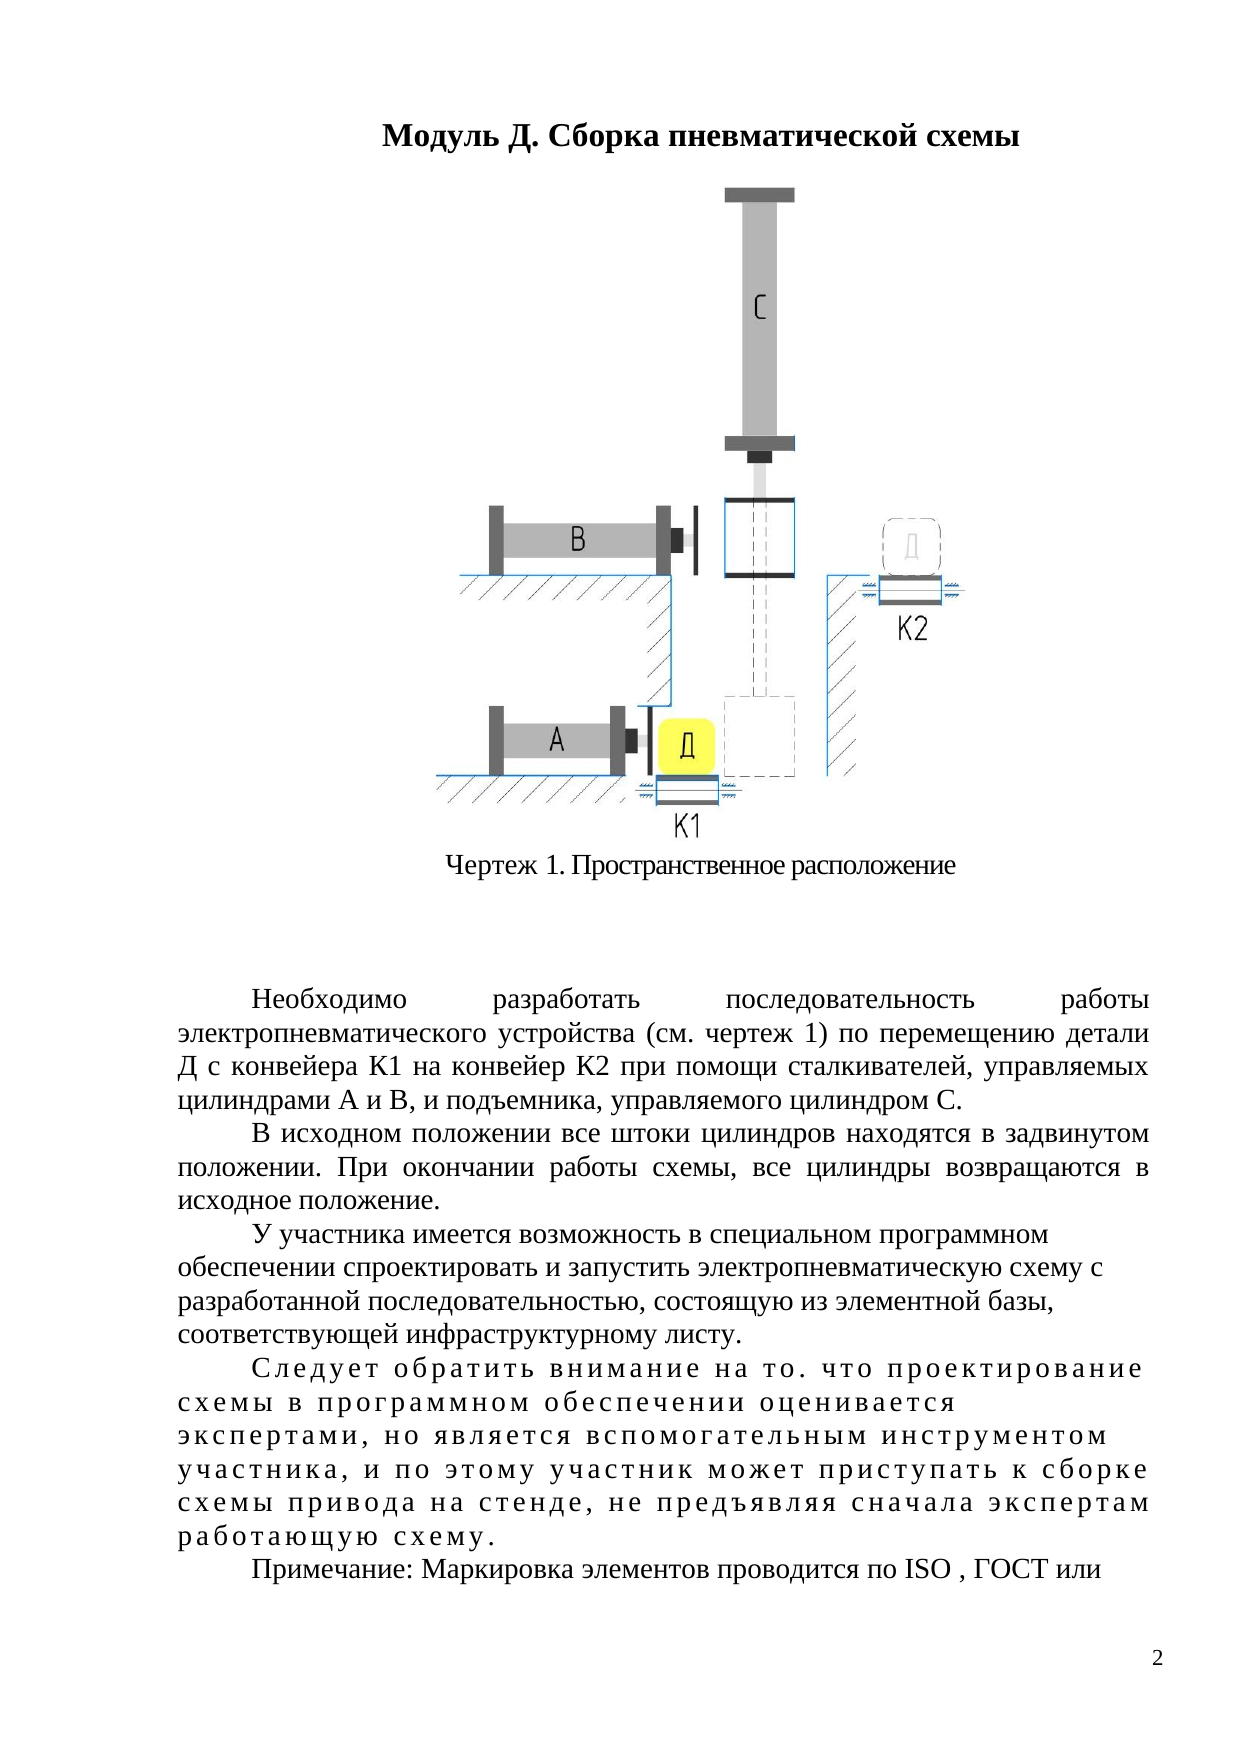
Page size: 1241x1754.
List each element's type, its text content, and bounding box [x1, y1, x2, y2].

text Следует обратить внимание на то. что проектирование схемы в программном обеспечении оценивается экспертами, но является вспомогательным инструментом участника, и по этому участник может приступать к сборке схемы привода на стенде, не предъявляя сначала экспертам работающую схему. [177, 1350, 1152, 1551]
picture [435, 186, 966, 841]
text У участника имеется возможность в специальном программном обеспечении спроектировать и запустить электропневматическую схему с разработанной последовательностью, состоящую из элементной базы, соответствующей инфраструктурному листу. [177, 1216, 1152, 1350]
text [177, 1551, 1142, 1585]
text В исходном положении все штоки цилиндров находятся в задвинутом положении. При окончании работы схемы, все цилиндры возвращаются в исходное положение. [177, 1115, 1150, 1216]
text Модуль Д. Сборка пневматической схемы [294, 115, 1108, 153]
text Необходимо разработать последовательность работы электропневматического устройства (см. чертеж 1) по перемещению детали Д с конвейера К1 на конвейер К2 при помощи сталкивателей, управляемых цилиндрами А и В, и подъемника, управляемого цилиндром С. [177, 981, 1150, 1115]
